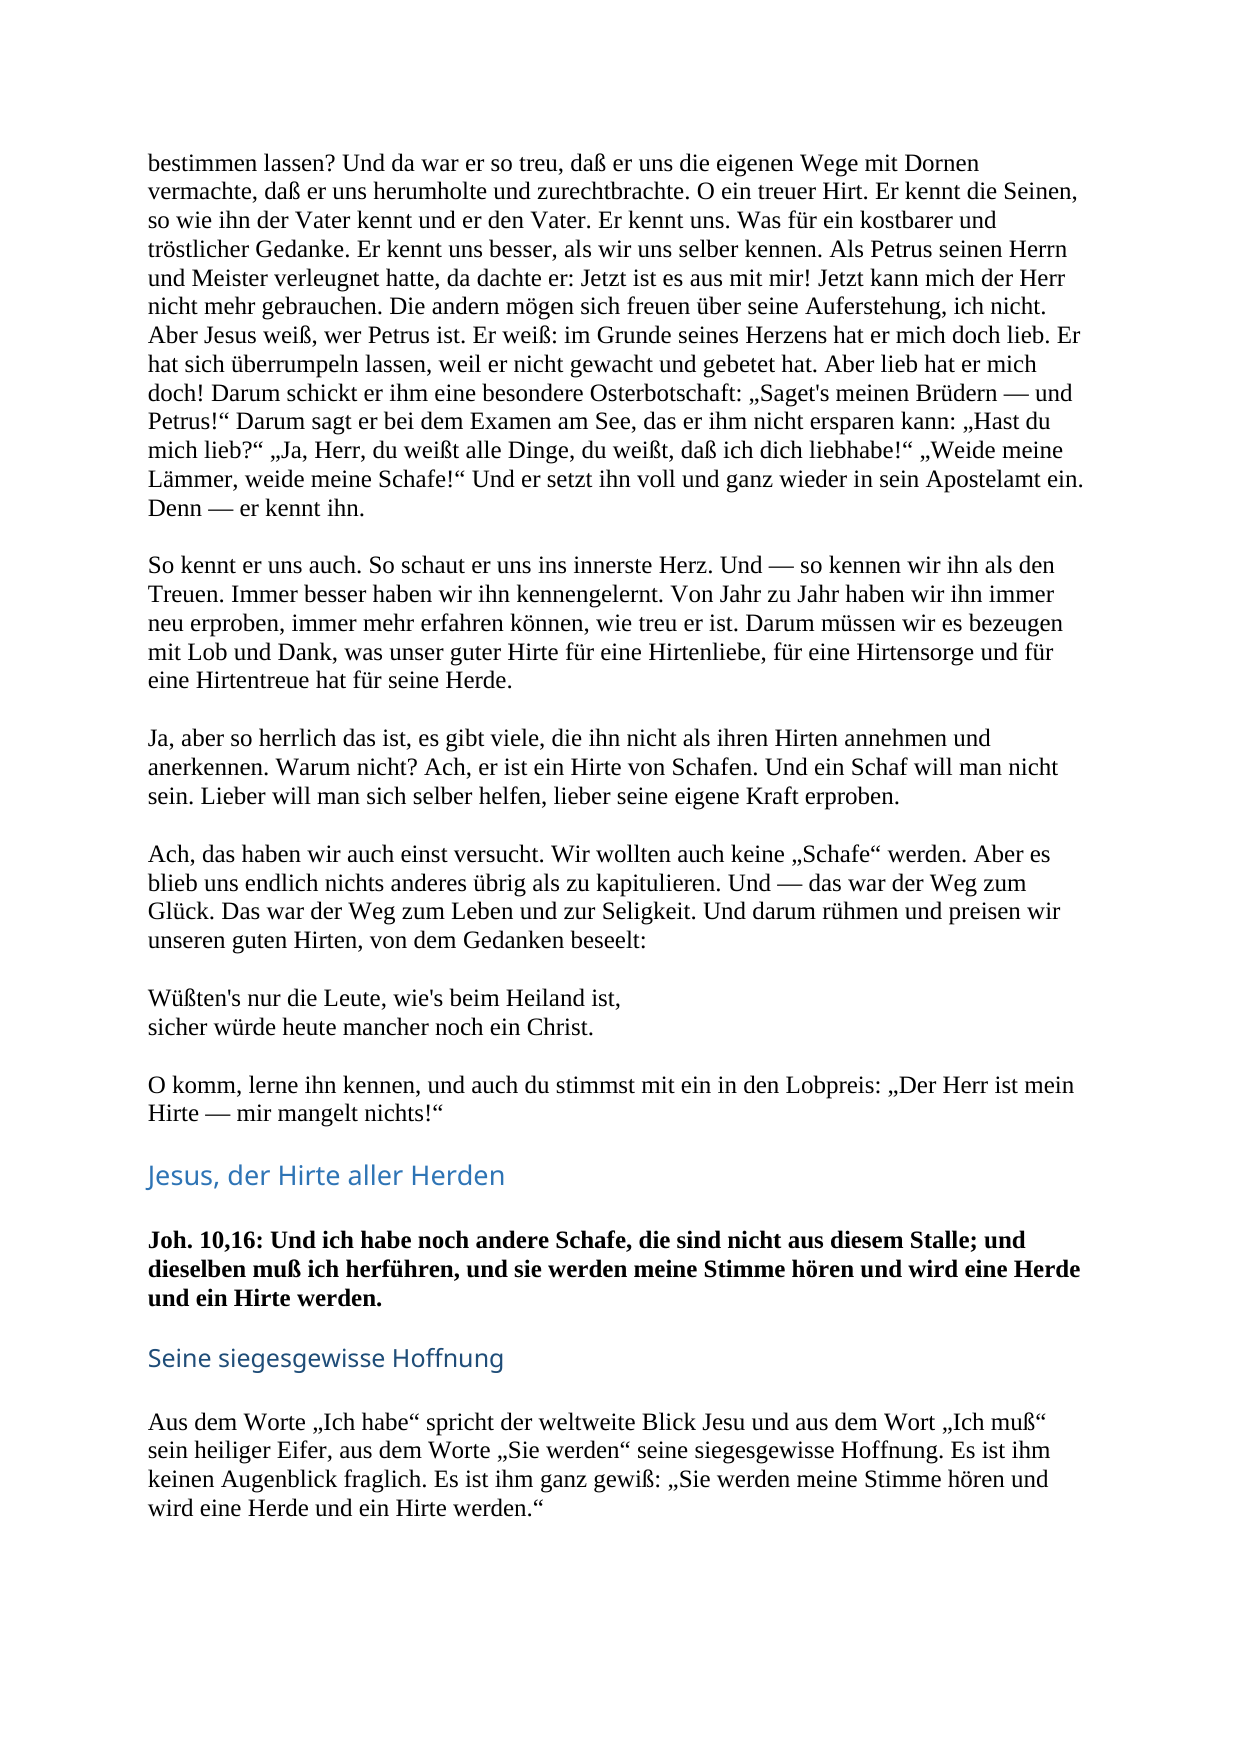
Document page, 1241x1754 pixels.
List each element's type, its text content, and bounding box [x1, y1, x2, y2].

text Joh. 10,16: Und ich habe noch andere Schafe, die sind nicht aus diesem Stalle; und dieselben muß ich herführen, und sie werden meine Stimme hören und wird eine Herde und ein Hirte werden. [148, 1225, 1093, 1312]
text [148, 148, 1093, 521]
text So kennt er uns auch. So schaut er uns ins innerste Herz. Und — so kennen wir ihn als den Treuen. Immer besser haben wir ihn kennengelernt. Von Jahr zu Jahr haben wir ihn immer neu erproben, immer mehr erfahren können, wie treu er ist. Darum müssen wir es bezeugen mit Lob und Dank, was unser guter Hirte für eine Hirtenliebe, für eine Hirtensorge und für eine Hirtentreue hat für seine Herde. [148, 551, 1093, 694]
text Wüßten's nur die Leute, wie's beim Heiland ist, sicher würde heute mancher noch ein Christ. [148, 983, 1093, 1041]
subtitle Seine siegesgewisse Hoffnung [148, 1341, 1093, 1375]
text Aus dem Worte „Ich habe“ spricht der weltweite Blick Jesu und aus dem Wort „Ich muß“ sein heiliger Eifer, aus dem Worte „Sie werden“ seine siegesgewisse Hoffnung. Es ist ihm keinen Augenblick fraglich. Es ist ihm ganz gewiß: „Sie werden meine Stimme hören und wird eine Herde und ein Hirte werden.“ [148, 1407, 1093, 1522]
text Ach, das haben wir auch einst versucht. Wir wollten auch keine „Schafe“ werden. Aber es blieb uns endlich nichts anderes übrig als zu kapitulieren. Und — das war der Weg zum Glück. Das war der Weg zum Leben und zur Seligkeit. Und darum rühmen und preisen wir unseren guten Hirten, von dem Gedanken beseelt: [148, 839, 1093, 954]
subtitle Jesus, der Hirte aller Herden [148, 1156, 1093, 1193]
text O komm, lerne ihn kennen, und auch du stimmst mit ein in den Lobpreis: „Der Herr ist mein Hirte — mir mangelt nichts!“ [148, 1070, 1093, 1127]
text Ja, aber so herrlich das ist, es gibt viele, die ihn nicht als ihren Hirten annehmen und anerkennen. Warum nicht? Ach, er ist ein Hirte von Schafen. Und ein Schaf will man nicht sein. Lieber will man sich selber helfen, lieber seine eigene Kraft erproben. [148, 723, 1093, 810]
